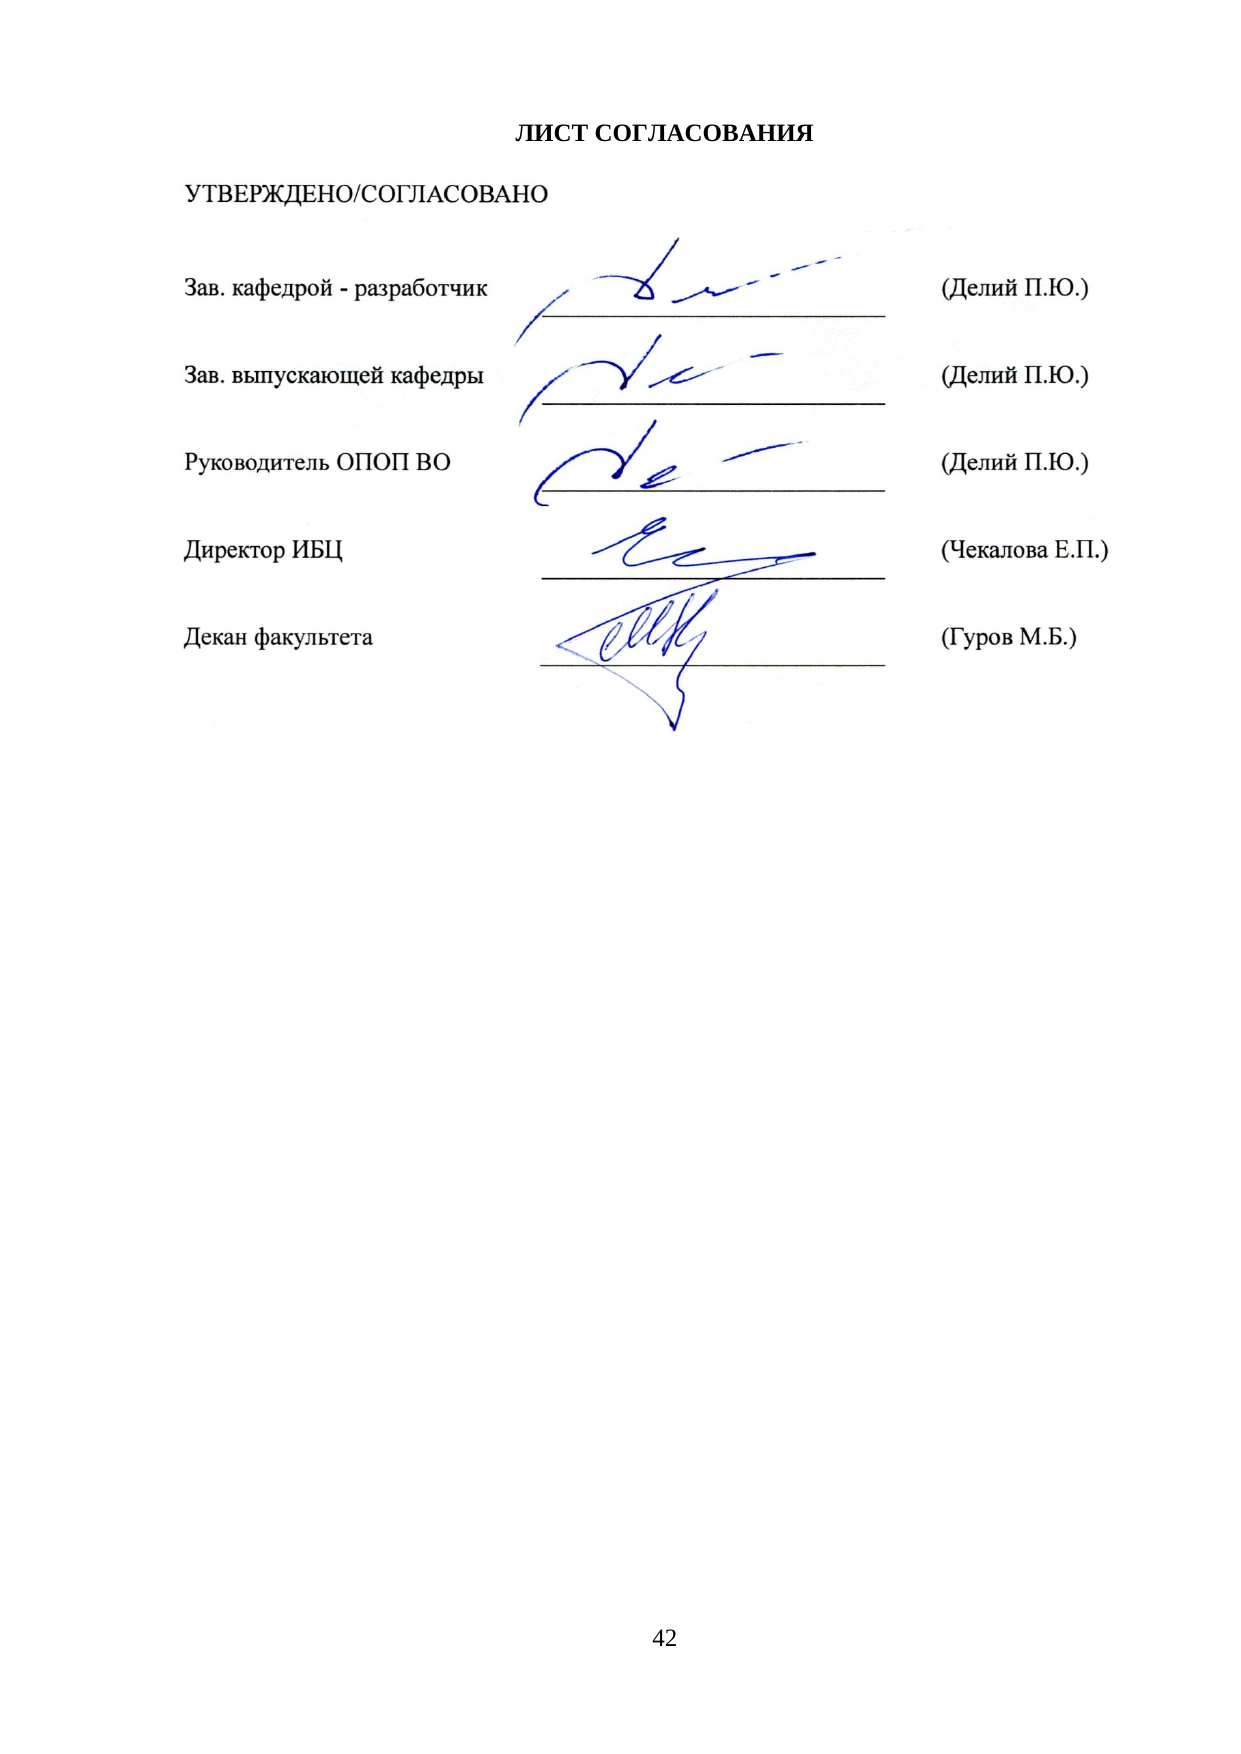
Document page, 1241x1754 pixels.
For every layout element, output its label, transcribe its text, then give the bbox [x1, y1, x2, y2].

subtitle ЛИСТ СОГЛАСОВАНИЯ [177, 118, 1152, 147]
picture [177, 177, 1111, 737]
